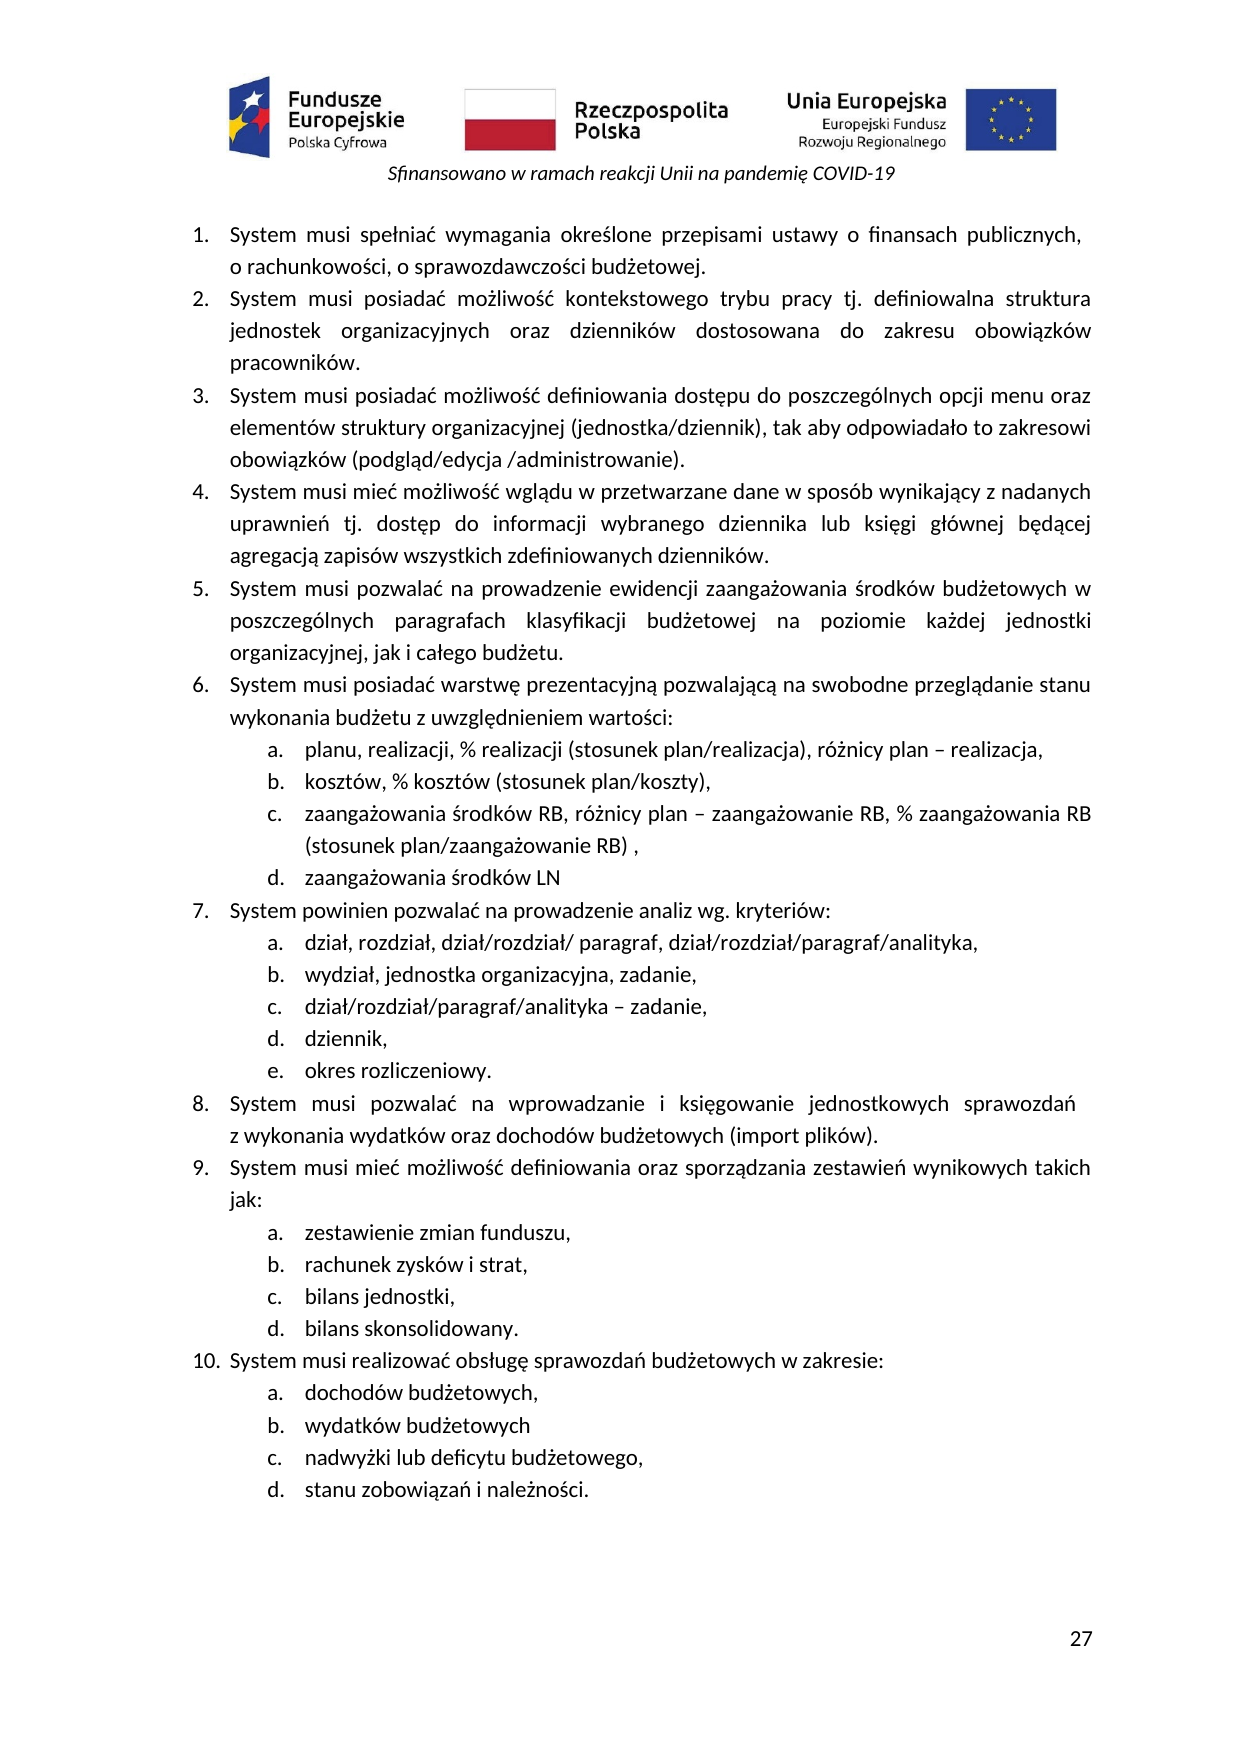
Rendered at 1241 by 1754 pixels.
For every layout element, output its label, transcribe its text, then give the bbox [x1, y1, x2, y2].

list System musi realizować obsługę sprawozdań budżetowych w zakresie: [192, 1346, 1093, 1374]
list dochodów budżetowych, [267, 1378, 1093, 1407]
list System musi mieć możliwość wglądu w przetwarzane dane w sposób wynikający z nadanych uprawnień tj. dostęp do informacji wybranego dziennika lub księgi głównej będącej agregacją zapisów wszystkich zdefiniowanych dzienników. [192, 477, 1093, 570]
list bilans jednostki, [267, 1282, 1093, 1310]
list System musi posiadać możliwość definiowania dostępu do poszczególnych opcji menu oraz elementów struktury organizacyjnej (jednostka/dziennik), tak aby odpowiadało to zakresowi obowiązków (podgląd/edycja /administrowanie). [192, 381, 1093, 473]
list dziennik, [267, 1024, 1093, 1052]
list System musi mieć możliwość definiowania oraz sporządzania zestawień wynikowych takich jak: [192, 1153, 1093, 1213]
list kosztów, % kosztów (stosunek plan/koszty), [267, 767, 1093, 795]
list zestawienie zmian funduszu, [267, 1218, 1093, 1246]
list System musi spełniać wymagania określone przepisami ustawy o finansach publicznych, o rachunkowości, o sprawozdawczości budżetowej. [192, 220, 1093, 280]
list zaangażowania środków LN [267, 863, 1093, 892]
list zaangażowania środków RB, różnicy plan – zaangażowanie RB, % zaangażowania RB (stosunek plan/zaangażowanie RB) , [267, 799, 1093, 859]
list nadwyżki lub deficytu budżetowego, [267, 1443, 1093, 1471]
list stanu zobowiązań i należności. [267, 1475, 1093, 1503]
picture [226, 73, 1059, 161]
list okres rozliczeniowy. [267, 1057, 1093, 1085]
list wydział, jednostka organizacyjna, zadanie, [267, 960, 1093, 988]
list System musi posiadać warstwę prezentacyjną pozwalającą na swobodne przeglądanie stanu wykonania budżetu z uwzględnieniem wartości: [192, 670, 1093, 731]
list wydatków budżetowych [267, 1411, 1093, 1439]
list System musi posiadać możliwość kontekstowego trybu pracy tj. definiowalna struktura jednostek organizacyjnych oraz dzienników dostosowana do zakresu obowiązków pracowników. [192, 284, 1093, 377]
list dział, rozdział, dział/rozdział/ paragraf, dział/rozdział/paragraf/analityka, [267, 928, 1093, 956]
list System musi pozwalać na wprowadzanie i księgowanie jednostkowych sprawozdań z wykonania wydatków oraz dochodów budżetowych (import plików). [192, 1089, 1093, 1149]
list System musi pozwalać na prowadzenie ewidencji zaangażowania środków budżetowych w poszczególnych paragrafach klasyfikacji budżetowej na poziomie każdej jednostki organizacyjnej, jak i całego budżetu. [192, 574, 1093, 666]
list System powinien pozwalać na prowadzenie analiz wg. kryteriów: [192, 896, 1093, 924]
list dział/rozdział/paragraf/analityka – zadanie, [267, 992, 1093, 1020]
list rachunek zysków i strat, [267, 1250, 1093, 1278]
list planu, realizacji, % realizacji (stosunek plan/realizacja), różnicy plan – realizacja, [267, 735, 1093, 763]
list bilans skonsolidowany. [267, 1314, 1093, 1342]
